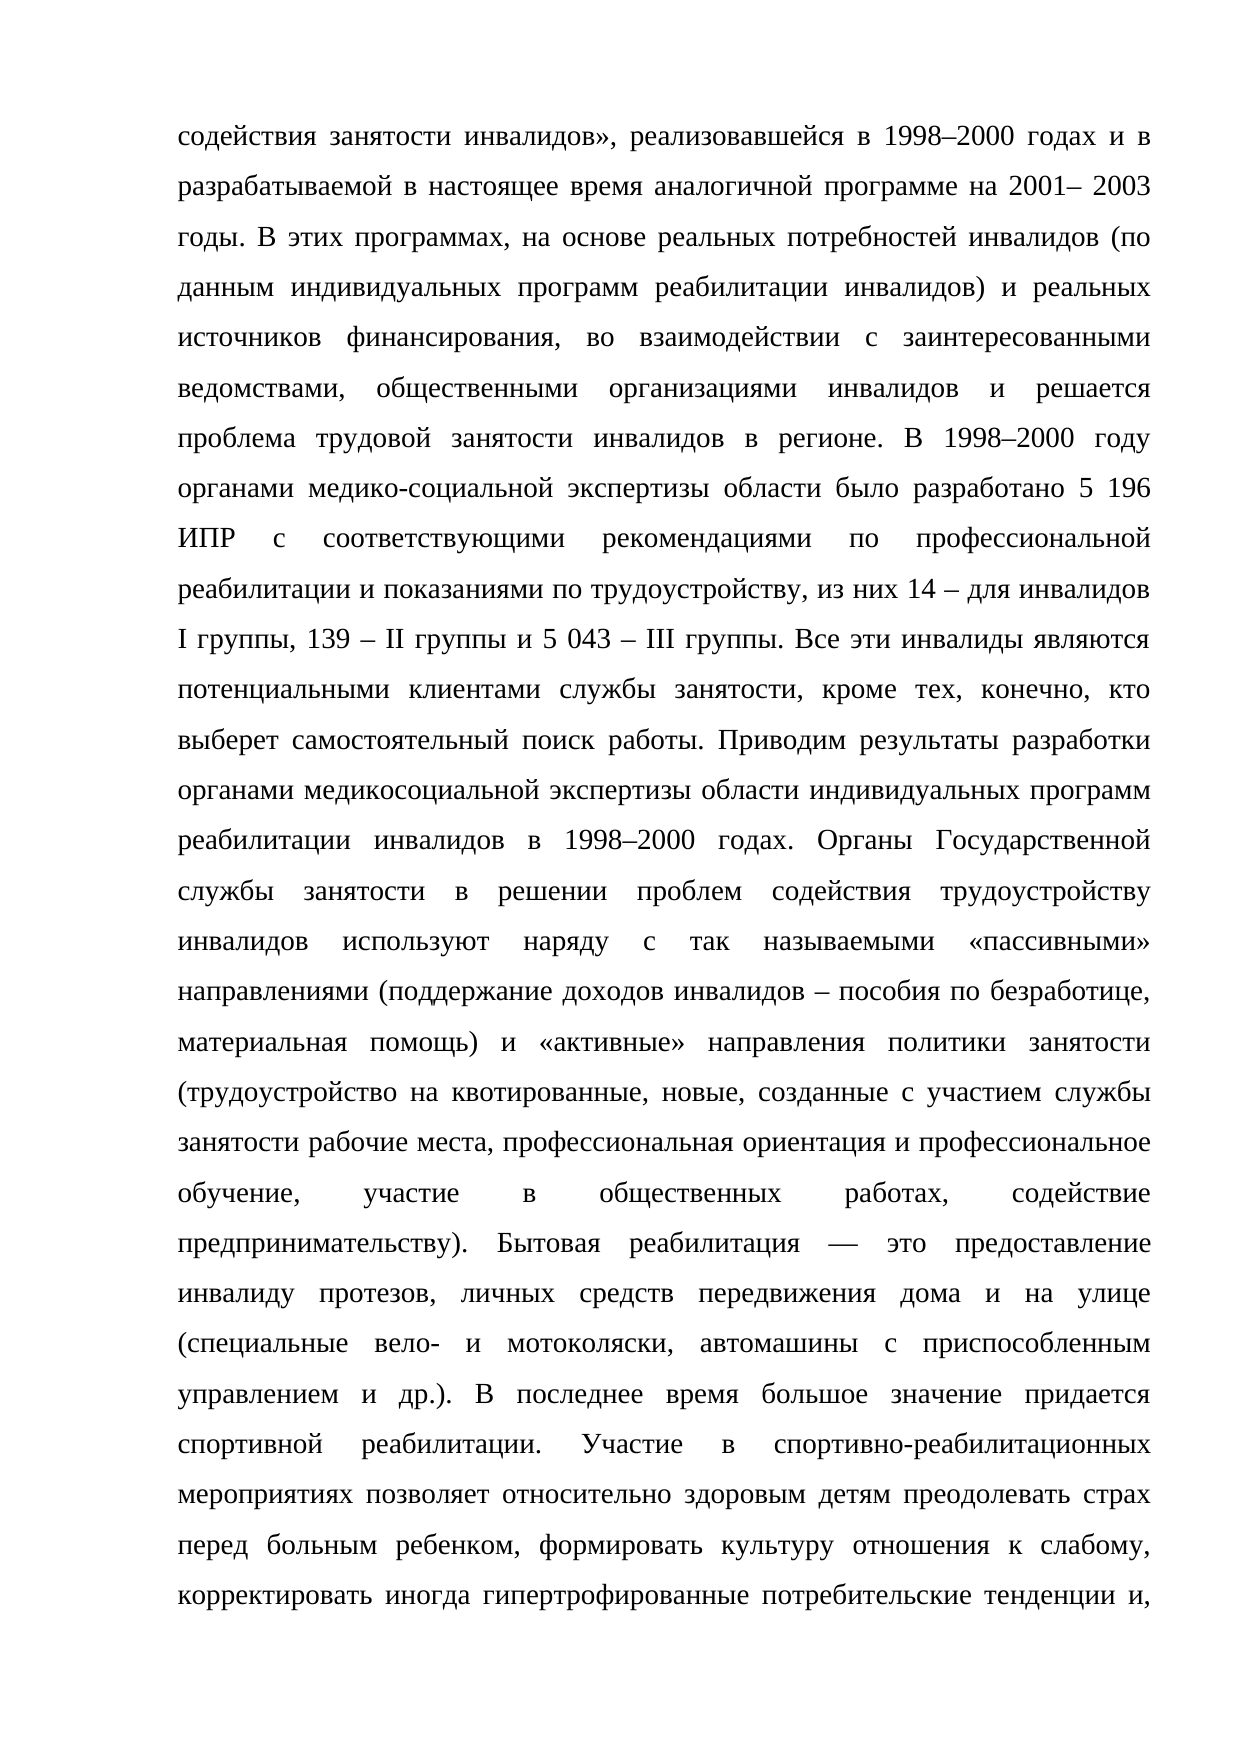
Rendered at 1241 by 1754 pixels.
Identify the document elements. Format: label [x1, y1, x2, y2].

text [177, 118, 1152, 1611]
